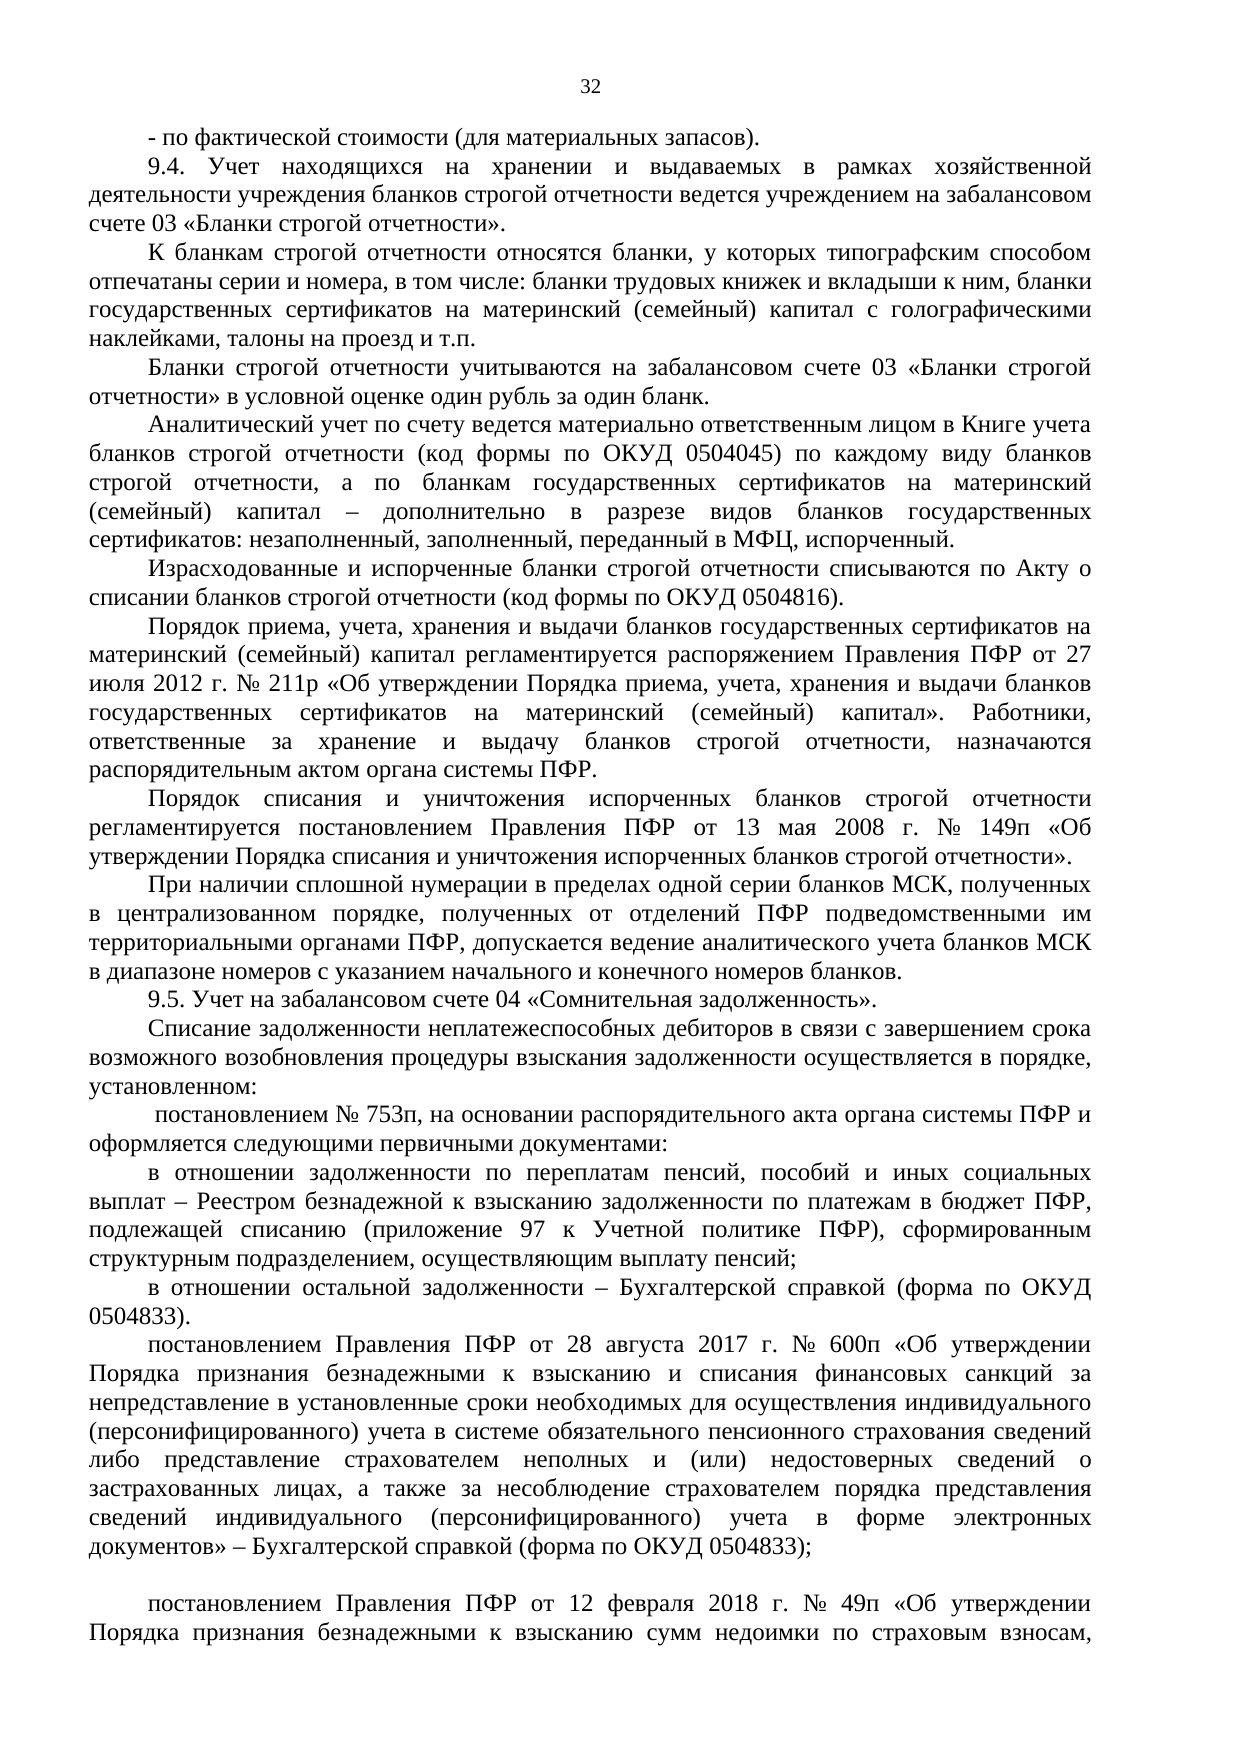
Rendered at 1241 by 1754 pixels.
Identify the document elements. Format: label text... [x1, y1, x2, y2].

text Бланки строгой отчетности учитываются на забалансовом счете 03 «Бланки строгой отчетности» в условной оценке один рубль за один бланк. [89, 352, 1092, 409]
text постановлением Правления ПФР от 28 августа 2017 г. № 600п «Об утверждении Порядка признания безнадежными к взысканию и списания финансовых санкций за непредставление в установленные сроки необходимых для осуществления индивидуального (персонифицированного) учета в системе обязательного пенсионного страхования сведений либо представление страхователем неполных и (или) недостоверных сведений о застрахованных лицах, а также за несоблюдение страхователем порядка представления сведений индивидуального (персонифицированного) учета в форме электронных документов» – Бухгалтерской справкой (форма по ОКУД 0504833); [89, 1329, 1092, 1559]
text 9.5. Учет на забалансовом счете 04 «Сомнительная задолженность». [89, 984, 1092, 1013]
text Списание задолженности неплатежеспособных дебиторов в связи с завершением срока возможного возобновления процедуры взыскания задолженности осуществляется в порядке, установленном: [89, 1013, 1092, 1099]
text Израсходованные и испорченные бланки строгой отчетности списываются по Акту о списании бланков строгой отчетности (код формы по ОКУД 0504816). [89, 553, 1092, 611]
text Порядок приема, учета, хранения и выдачи бланков государственных сертификатов на материнский (семейный) капитал регламентируется распоряжением Правления ПФР от 27 июля 2012 г. № 211р «Об утверждении Порядка приема, учета, хранения и выдачи бланков государственных сертификатов на материнский (семейный) капитал». Работники, ответственные за хранение и выдачу бланков строгой отчетности, назначаются распорядительным актом органа системы ПФР. [89, 611, 1092, 783]
text При наличии сплошной нумерации в пределах одной серии бланков МСК, полученных в централизованном порядке, полученных от отделений ПФР подведомственными им территориальными органами ПФР, допускается ведение аналитического учета бланков МСК в диапазоне номеров с указанием начального и конечного номеров бланков. [89, 869, 1092, 984]
text постановлением № 753п, на основании распорядительного акта органа системы ПФР и оформляется следующими первичными документами: [89, 1099, 1092, 1157]
text в отношении остальной задолженности – Бухгалтерской справкой (форма по ОКУД 0504833). [89, 1272, 1092, 1329]
text в отношении задолженности по переплатам пенсий, пособий и иных социальных выплат – Реестром безнадежной к взысканию задолженности по платежам в бюджет ПФР, подлежащей списанию (приложение 97 к Учетной политике ПФР), сформированным структурным подразделением, осуществляющим выплату пенсий; [89, 1157, 1092, 1272]
text К бланкам строгой отчетности относятся бланки, у которых типографским способом отпечатаны серии и номера, в том числе: бланки трудовых книжек и вкладыши к ним, бланки государственных сертификатов на материнский (семейный) капитал с голографическими наклейками, талоны на проезд и т.п. [89, 237, 1092, 352]
text Аналитический учет по счету ведется материально ответственным лицом в Книге учета бланков строгой отчетности (код формы по ОКУД 0504045) по каждому виду бланков строгой отчетности, а по бланкам государственных сертификатов на материнский (семейный) капитал – дополнительно в разрезе видов бланков государственных сертификатов: незаполненный, заполненный, переданный в МФЦ, испорченный. [89, 409, 1092, 553]
text Порядок списания и уничтожения испорченных бланков строгой отчетности регламентируется постановлением Правления ПФР от 13 мая 2008 г. № 149п «Об утверждении Порядка списания и уничтожения испорченных бланков строгой отчетности». [89, 783, 1092, 869]
text - по фактической стоимости (для материальных запасов). [89, 122, 1092, 151]
text 9.4. Учет находящихся на хранении и выдаваемых в рамках хозяйственной деятельности учреждения бланков строгой отчетности ведется учреждением на забалансовом счете 03 «Бланки строгой отчетности». [89, 151, 1092, 237]
